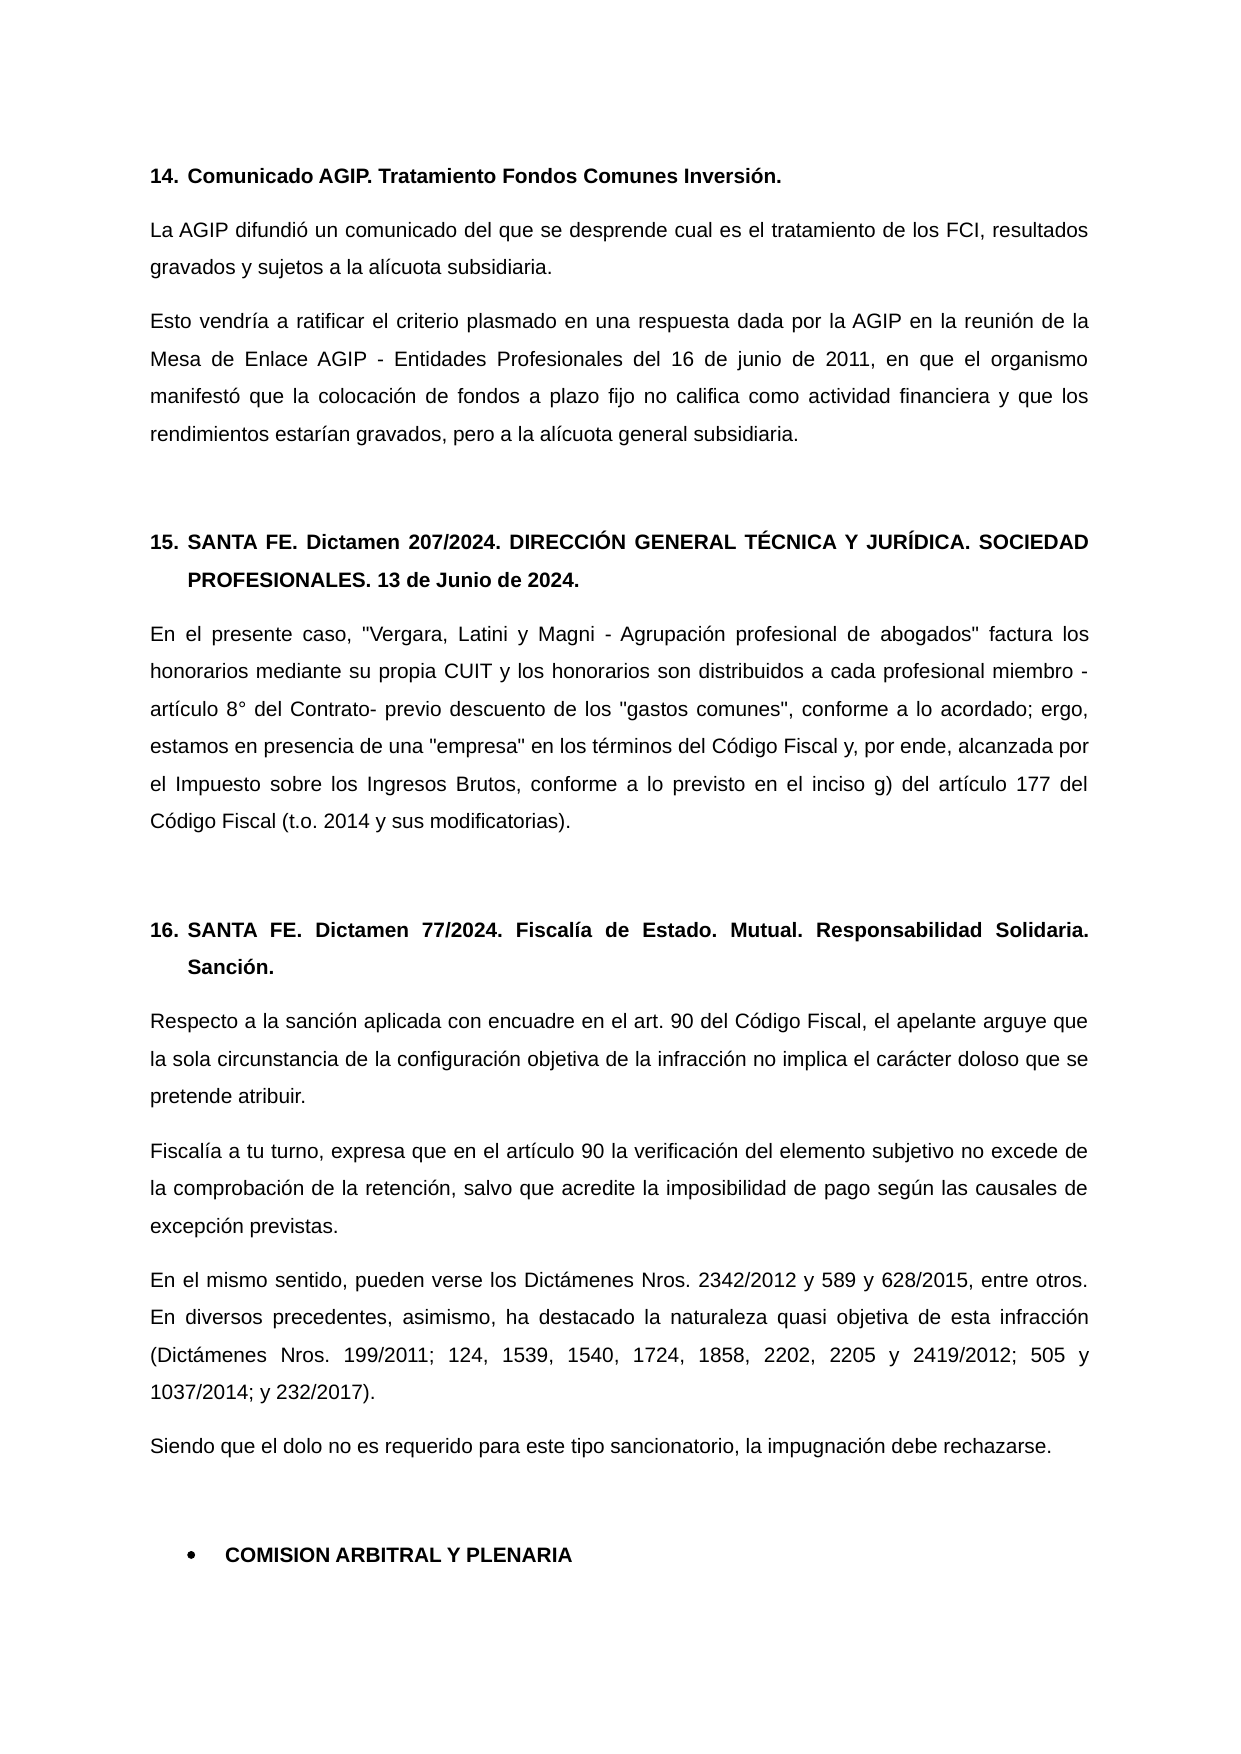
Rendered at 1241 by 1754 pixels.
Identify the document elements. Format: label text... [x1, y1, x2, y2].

text Respecto a la sanción aplicada con encuadre en el art. 90 del Código Fiscal, el apelante arguye que la sola circunstancia de la configuración objetiva de la infracción no implica el carácter doloso que se pretende atribuir. [150, 996, 1090, 1108]
list COMISION ARBITRAL Y PLENARIA [187, 1529, 1090, 1567]
text La AGIP difundió un comunicado del que se desprende cual es el tratamiento de los FCI, resultados gravados y sujetos a la alícuota subsidiaria. [150, 204, 1090, 279]
list Comunicado AGIP. Tratamiento Fondos Comunes Inversión. [150, 150, 1090, 187]
list SANTA FE. Dictamen 207/2024. DIRECCIÓN GENERAL TÉCNICA Y JURÍDICA. SOCIEDAD PROFESIONALES. 13 de Junio de 2024. [150, 517, 1090, 592]
text Fiscalía a tu turno, expresa que en el artículo 90 la verificación del elemento subjetivo no excede de la comprobación de la retención, salvo que acredite la imposibilidad de pago según las causales de excepción previstas. [150, 1125, 1090, 1237]
text En el mismo sentido, pueden verse los Dictámenes Nros. 2342/2012 y 589 y 628/2015, entre otros. En diversos precedentes, asimismo, ha destacado la naturaleza quasi objetiva de esta infracción (Dictámenes Nros. 199/2011; 124, 1539, 1540, 1724, 1858, 2202, 2205 y 2419/2012; 505 y 1037/2014; y 232/2017). [150, 1254, 1090, 1404]
text En el presente caso, "Vergara, Latini y Magni - Agrupación profesional de abogados" factura los honorarios mediante su propia CUIT y los honorarios son distribuidos a cada profesional miembro -artículo 8° del Contrato- previo descuento de los "gastos comunes", conforme a lo acordado; ergo, estamos en presencia de una "empresa" en los términos del Código Fiscal y, por ende, alcanzada por el Impuesto sobre los Ingresos Brutos, conforme a lo previsto en el inciso g) del artículo 177 del Código Fiscal (t.o. 2014 y sus modificatorias). [150, 608, 1090, 833]
text Siendo que el dolo no es requerido para este tipo sancionatorio, la impugnación debe rechazarse. [150, 1421, 1090, 1458]
text Esto vendría a ratificar el criterio plasmado en una respuesta dada por la AGIP en la reunión de la Mesa de Enlace AGIP - Entidades Profesionales del 16 de junio de 2011, en que el organismo manifestó que la colocación de fondos a plazo fijo no califica como actividad financiera y que los rendimientos estarían gravados, pero a la alícuota general subsidiaria. [150, 296, 1090, 446]
list SANTA FE. Dictamen 77/2024. Fiscalía de Estado. Mutual. Responsabilidad Solidaria. Sanción. [150, 904, 1090, 979]
